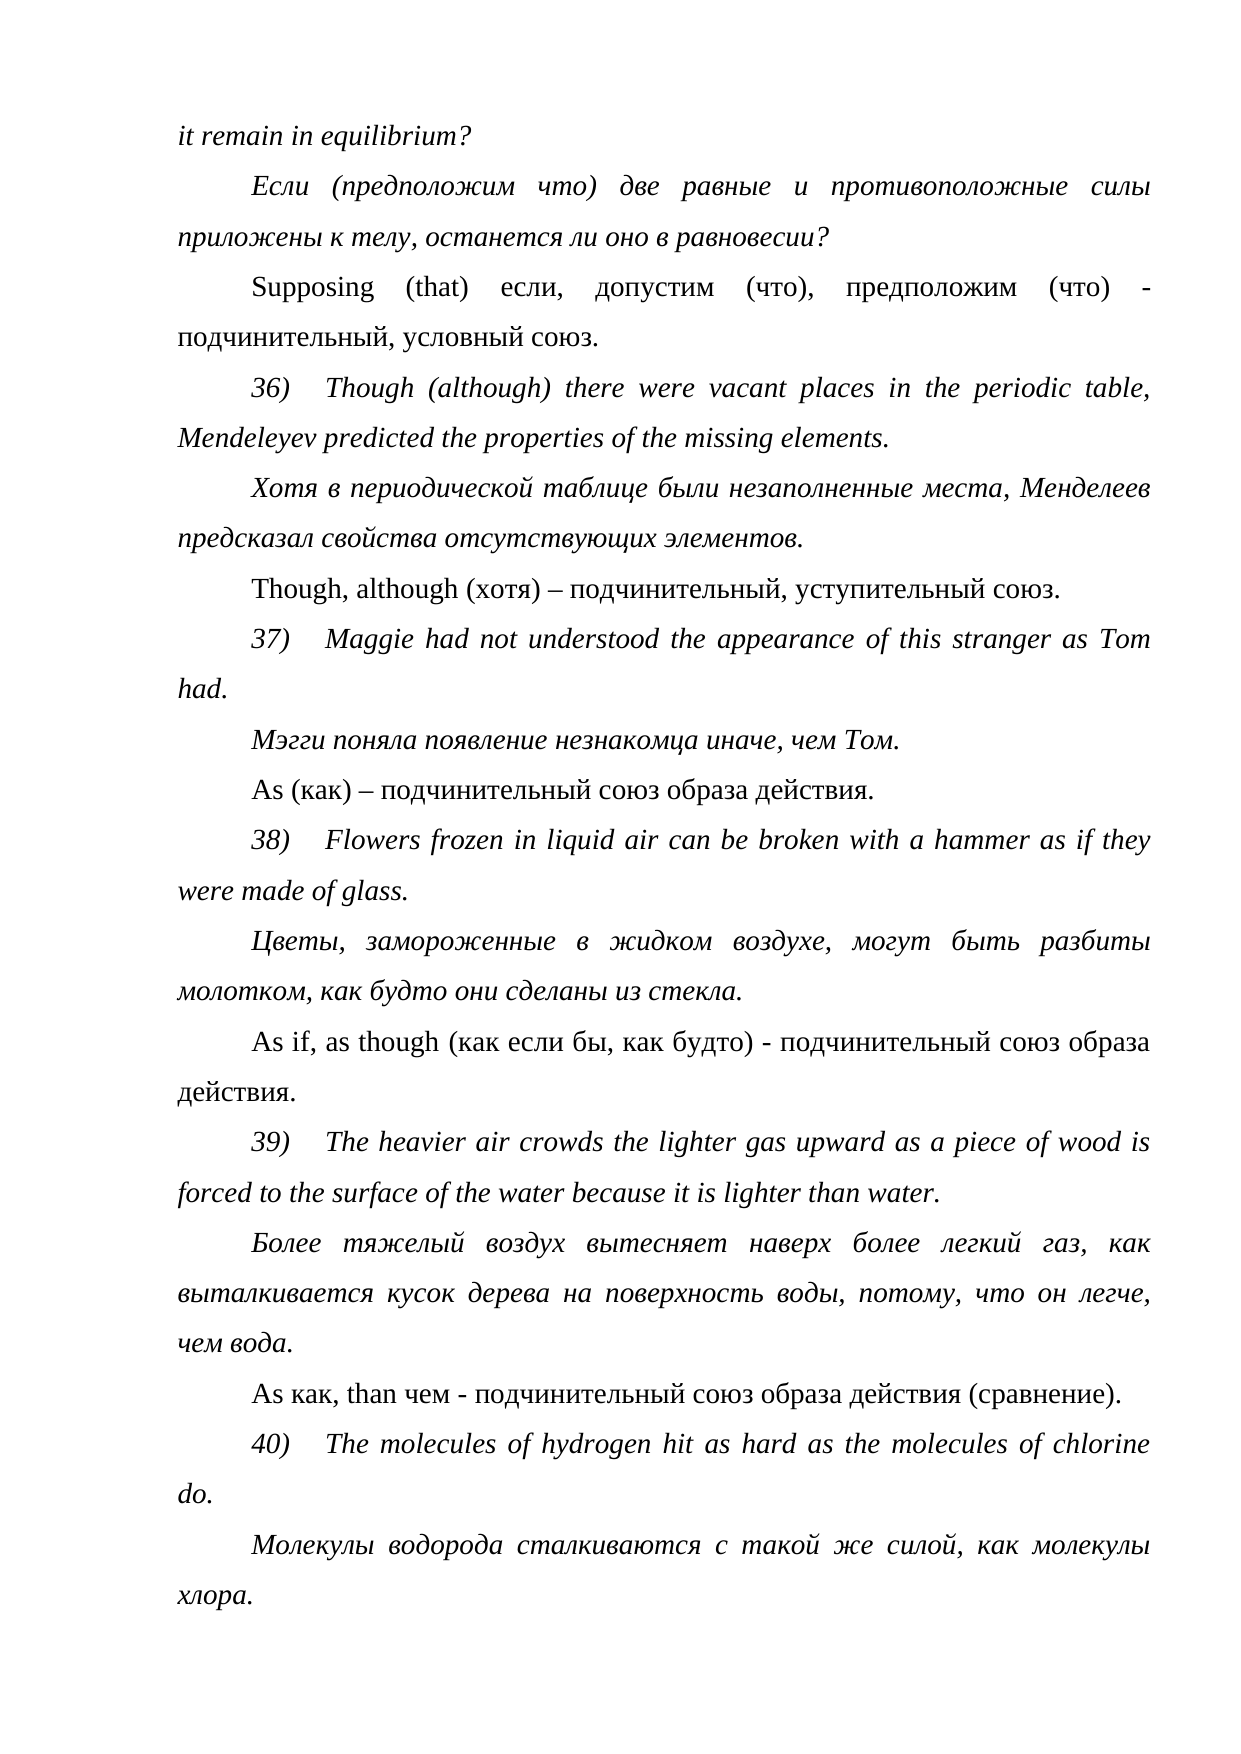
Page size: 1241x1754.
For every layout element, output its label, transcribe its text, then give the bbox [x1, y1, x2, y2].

list The molecules of hydrogen hit as hard as the molecules of chlorine do. [177, 1426, 1152, 1510]
text Более тяжелый воздух вытесняет наверх более легкий газ, как выталкивается кусок дерева на поверхность воды, потому, что он легче, чем вода. [177, 1225, 1152, 1359]
list The heavier air crowds the lighter gas upward as a piece of wood is forced to the surface of the water because it is lighter than water. [177, 1124, 1152, 1208]
text Мэгги поняла появление незнакомца иначе, чем Том. [177, 722, 1152, 755]
text Если (предположим что) две равные и противоположные силы приложены к телу, останется ли оно в равновесии? [177, 168, 1152, 252]
list Flowers frozen in liquid air can be broken with a hammer as if they were made of glass. [177, 822, 1152, 906]
text Though, although (хотя) – подчинительный, уступительный союз. [177, 571, 1152, 604]
text As if, as though (как если бы, как будто) - подчинительный союз образа действия. [177, 1024, 1152, 1108]
text Supposing (that) если, допустим (что), предположим (что) - подчинительный, условный союз. [177, 269, 1152, 353]
text As как, than чем - подчинительный союз образа действия (сравнение). [177, 1376, 1152, 1409]
text Молекулы водорода сталкиваются с такой же силой, как молекулы хлора. [177, 1527, 1152, 1611]
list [177, 118, 1152, 152]
list Maggie had not understood the appearance of this stranger as Tom had. [177, 621, 1152, 705]
text Цветы, замороженные в жидком воздухе, могут быть разбиты молотком, как будто они сделаны из стекла. [177, 923, 1152, 1007]
text Хотя в периодической таблице были незаполненные места, Менделеев предсказал свойства отсутствующих элементов. [177, 470, 1152, 554]
list Though (although) there were vacant places in the periodic table, Mendeleyev predicted the properties of the missing elements. [177, 370, 1152, 453]
text As (как) – подчинительный союз образа действия. [177, 772, 1152, 806]
